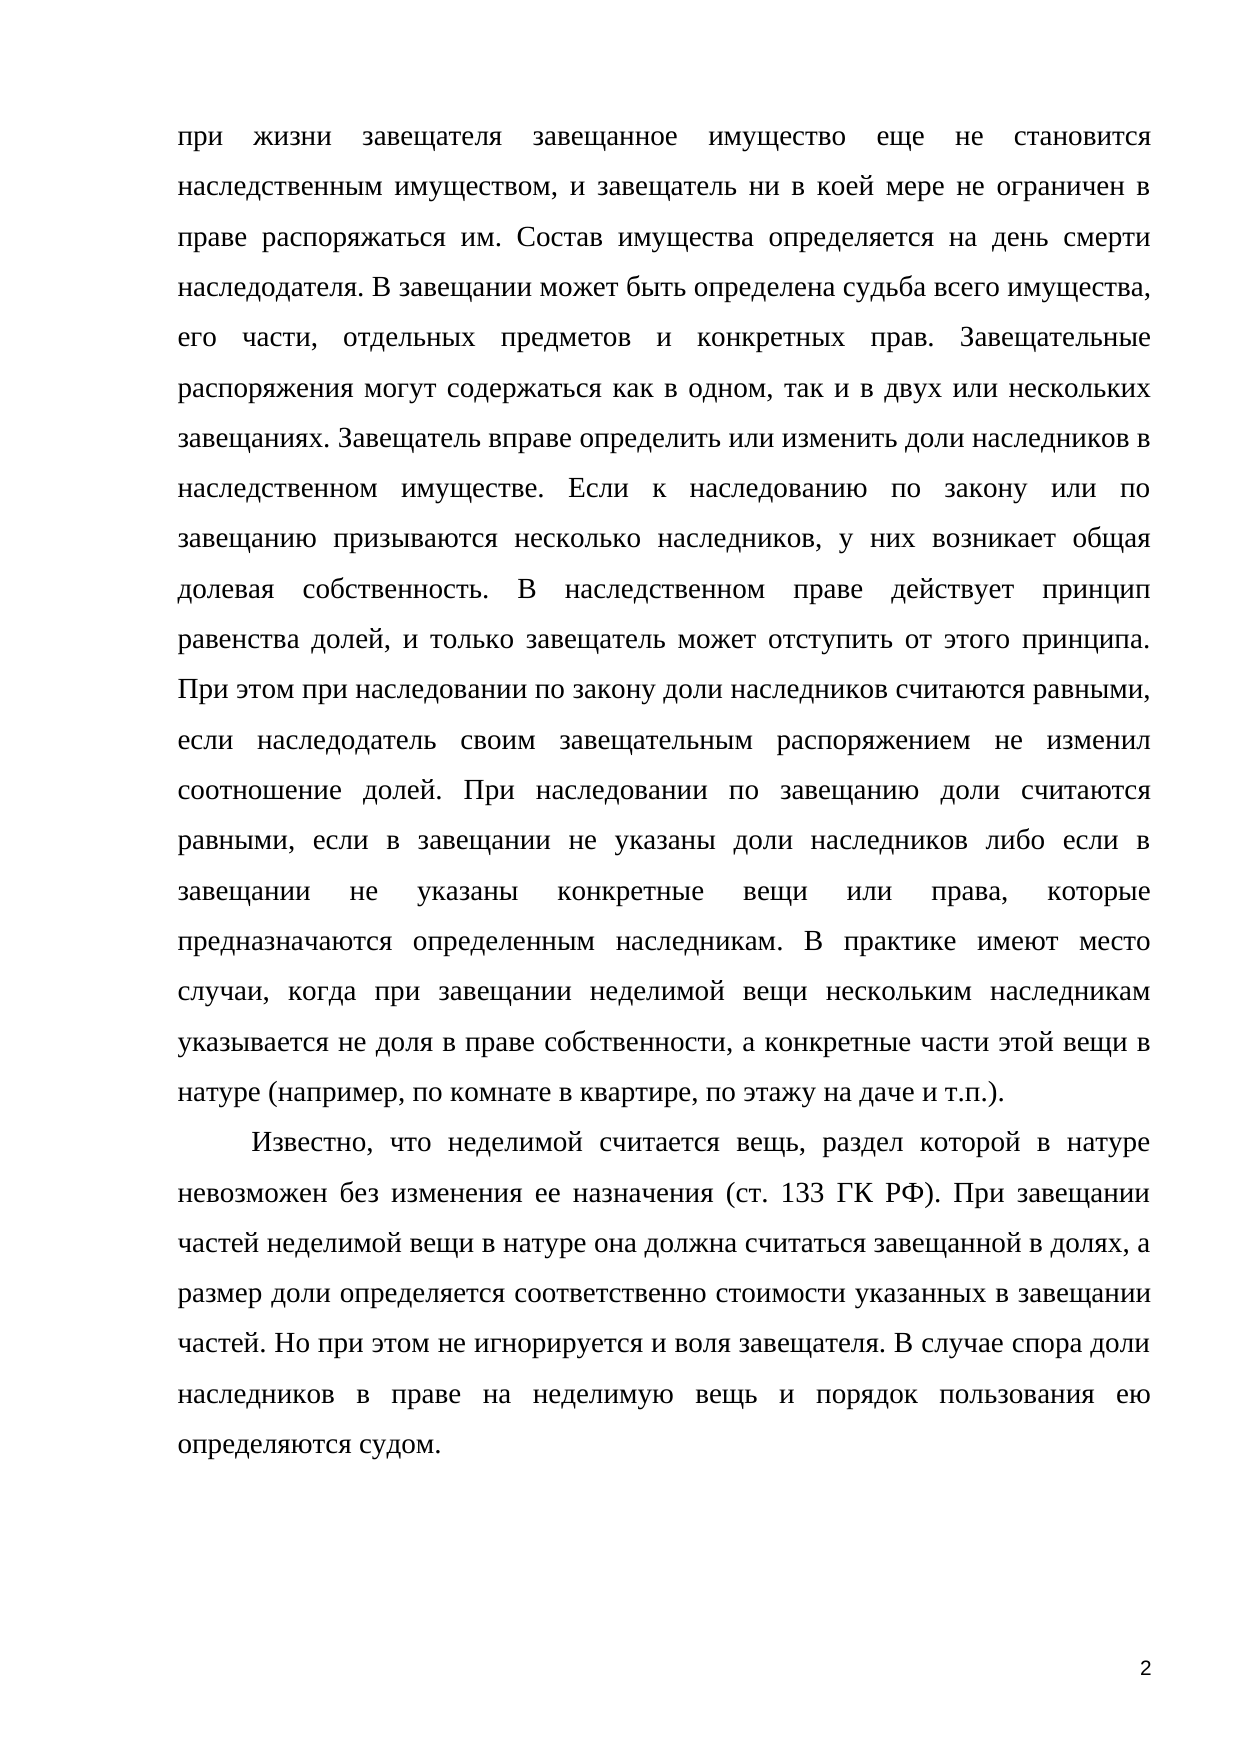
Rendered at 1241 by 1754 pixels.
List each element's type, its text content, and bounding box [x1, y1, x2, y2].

text Известно, что неделимой считается вещь, раздел которой в натуре невозможен без изменения ее назначения (ст. 133 ГК РФ). При завещании частей неделимой вещи в натуре она должна считаться завещанной в долях, а размер доли определяется соответственно стоимости указанных в завещании частей. Но при этом не игнорируется и воля завещателя. В случае спора доли наследников в праве на неделимую вещь и порядок пользования ею определяются судом. [177, 1124, 1152, 1460]
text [177, 118, 1152, 1108]
